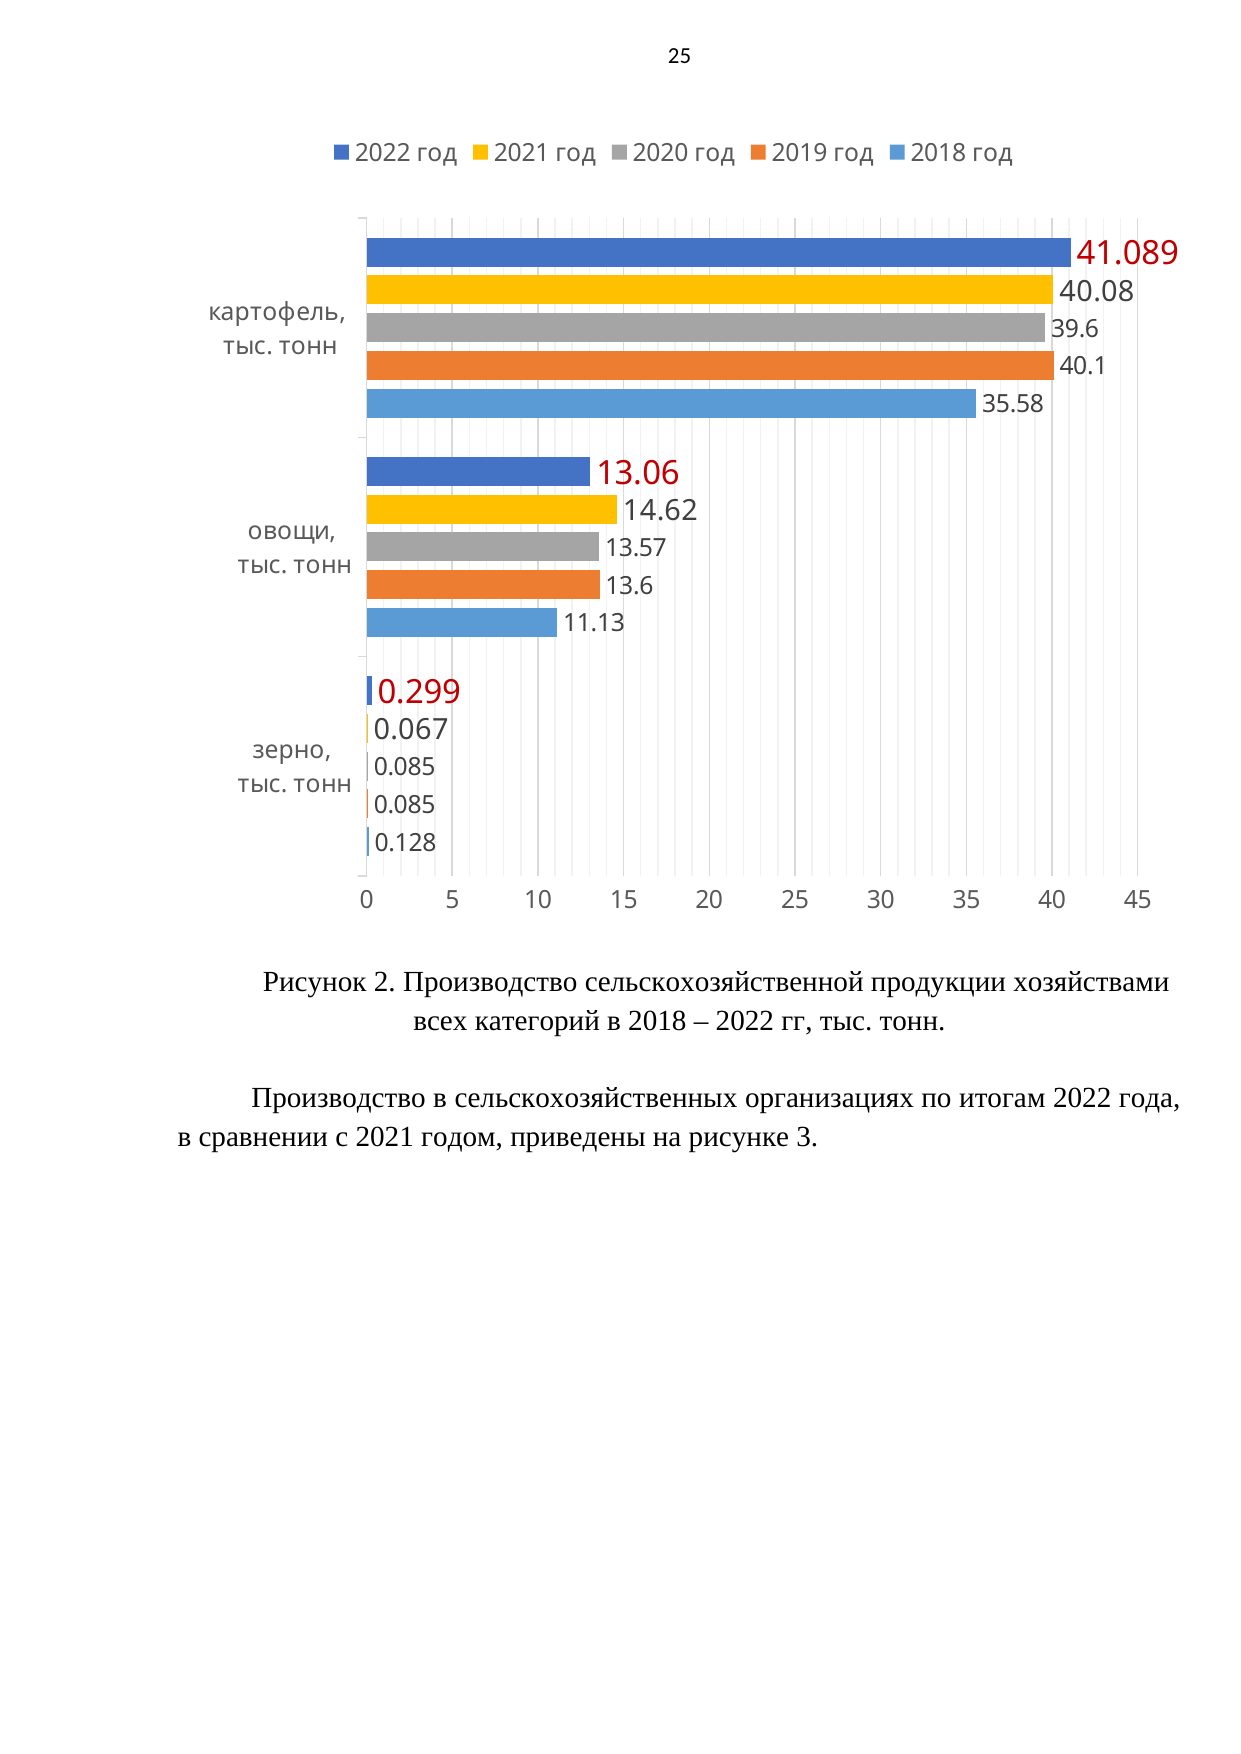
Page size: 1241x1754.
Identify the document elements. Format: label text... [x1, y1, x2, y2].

text Рисунок 2. Производство сельскохозяйственной продукции хозяйствами всех категорий в 2018 – 2022 гг, тыс. тонн. [177, 964, 1181, 1037]
text Производство в сельскохозяйственных организациях по итогам 2022 года, в сравнении с 2021 годом, приведены на рисунке 3. [177, 1080, 1181, 1152]
